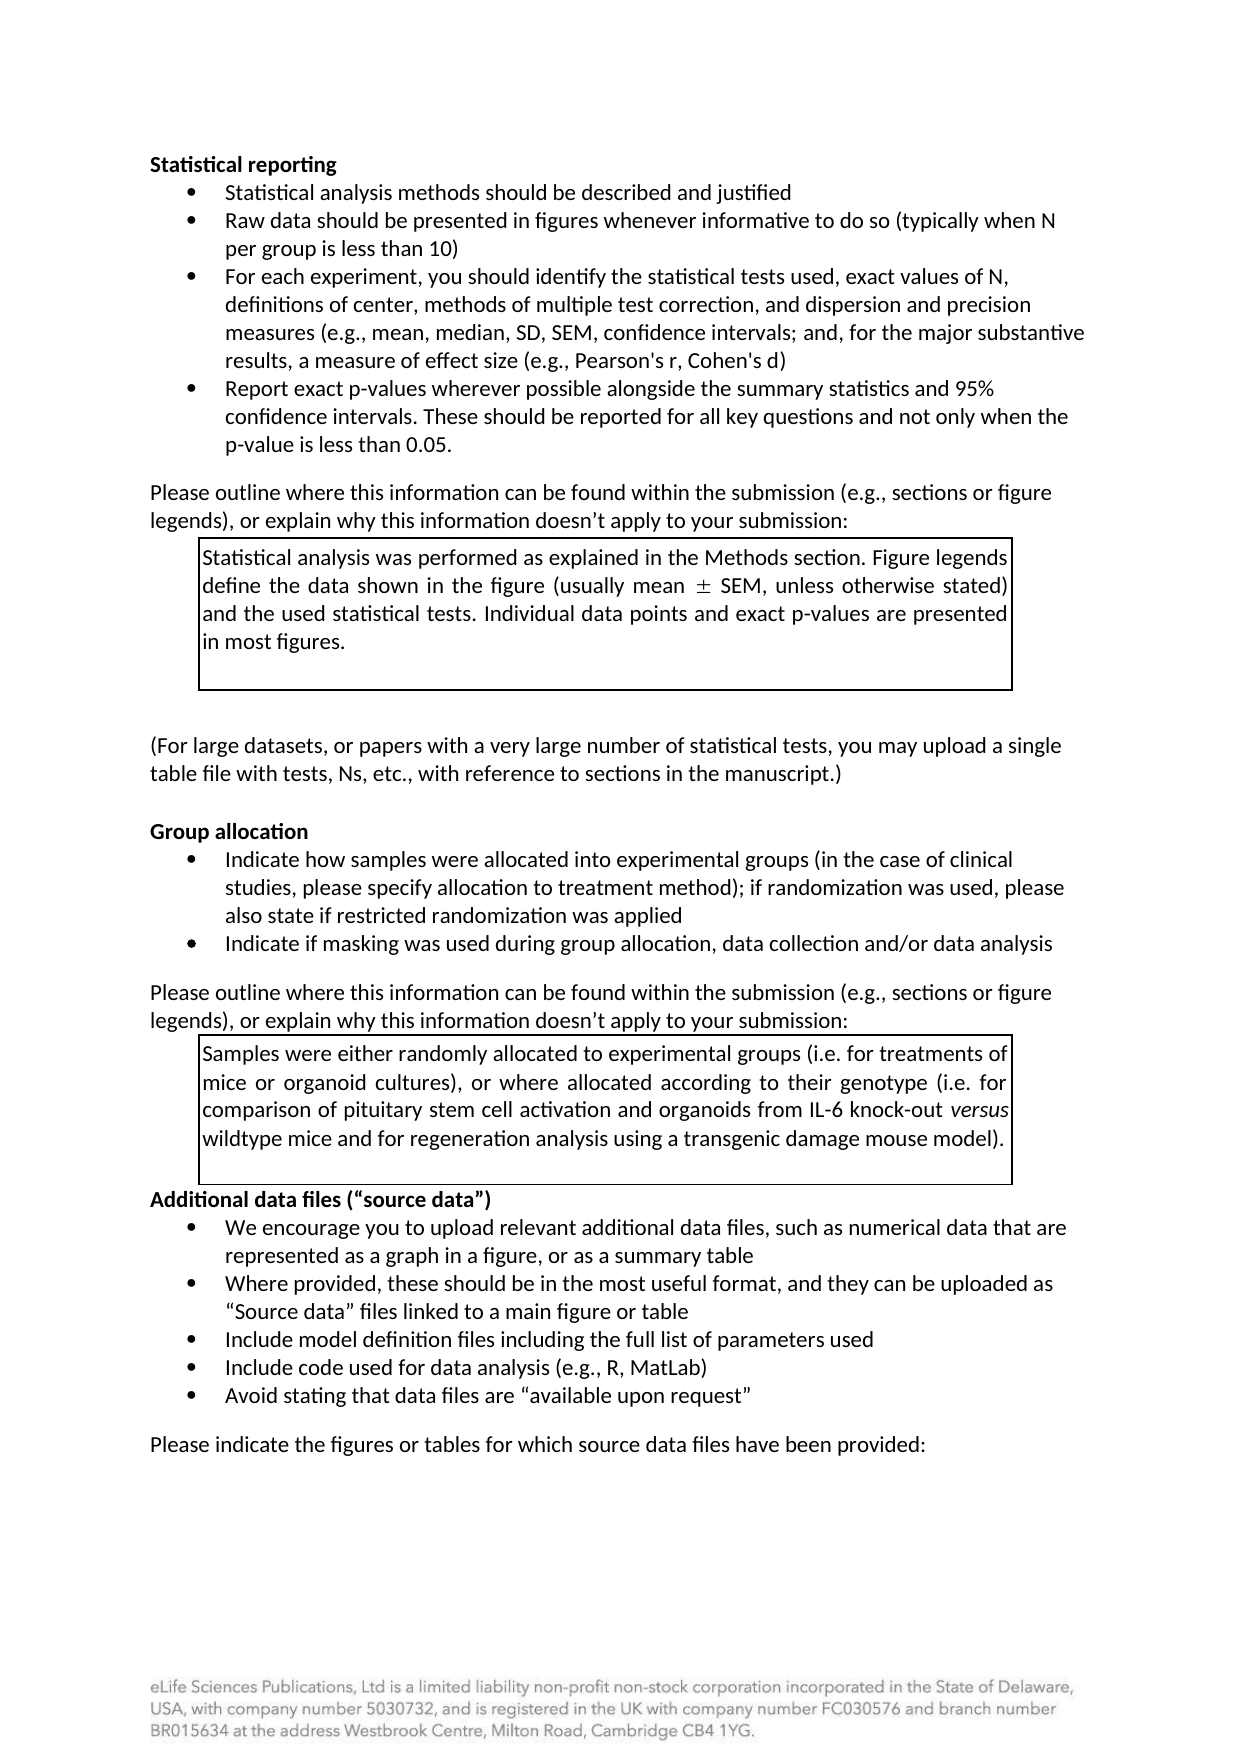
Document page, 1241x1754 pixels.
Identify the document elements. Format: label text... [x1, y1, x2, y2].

list We encourage you to upload relevant additional data files, such as numerical data that are represented as a graph in a figure, or as a summary table [187, 1213, 1090, 1269]
list Indicate if masking was used during group allocation, data collection and/or data analysis [187, 929, 1090, 957]
list Where provided, these should be in the most useful format, and they can be uploaded as “Source data” files linked to a main figure or table [187, 1269, 1090, 1326]
list Indicate how samples were allocated into experimental groups (in the case of clinical studies, please specify allocation to treatment method); if randomization was used, please also state if restricted randomization was applied [187, 845, 1090, 929]
text (For large datasets, or papers with a very large number of statistical tests, you may upload a single table file with tests, Ns, etc., with reference to sections in the manuscript.) [150, 731, 1090, 787]
list Raw data should be presented in figures whenever informative to do so (typically when N per group is less than 10) [187, 206, 1090, 262]
text Group allocation [150, 817, 1090, 845]
list Include code used for data analysis (e.g., R, MatLab) [187, 1353, 1090, 1382]
picture [0, 1635, 1241, 1754]
text Statistical analysis was performed as explained in the Methods section. Figure legends define the data shown in the figure (usually mean SEM, unless otherwise stated) and the used statistical tests. Individual data points and exact p-values are presented in most figures. [200, 541, 1011, 657]
text Samples were either randomly allocated to experimental groups (i.e. for treatments of mice or organoid cultures), or where allocated according to their genotype (i.e. for comparison of pituitary stem cell activation and organoids from IL-6 knock-out versus wildtype mice and for regeneration analysis using a transgenic damage mouse model). [200, 1037, 1011, 1152]
text Statistical reporting [150, 150, 1090, 178]
list Report exact p-values wherever possible alongside the summary statistics and 95% confidence intervals. These should be reported for all key questions and not only when the p-value is less than 0.05. [187, 374, 1090, 458]
list For each experiment, you should identify the statistical tests used, exact values of N, definitions of center, methods of multiple test correction, and dispersion and precision measures (e.g., mean, median, SD, SEM, confidence intervals; and, for the major substantive results, a measure of effect size (e.g., Pearson's r, Cohen's d) [187, 262, 1090, 374]
list Avoid stating that data files are “available upon request” [187, 1382, 1090, 1409]
list Include model definition files including the full list of parameters used [187, 1326, 1090, 1353]
text Please indicate the figures or tables for which source data files have been provided: [150, 1430, 1090, 1458]
text Additional data files (“source data”) [150, 1064, 1090, 1213]
list Statistical analysis methods should be described and justified [187, 178, 1090, 206]
